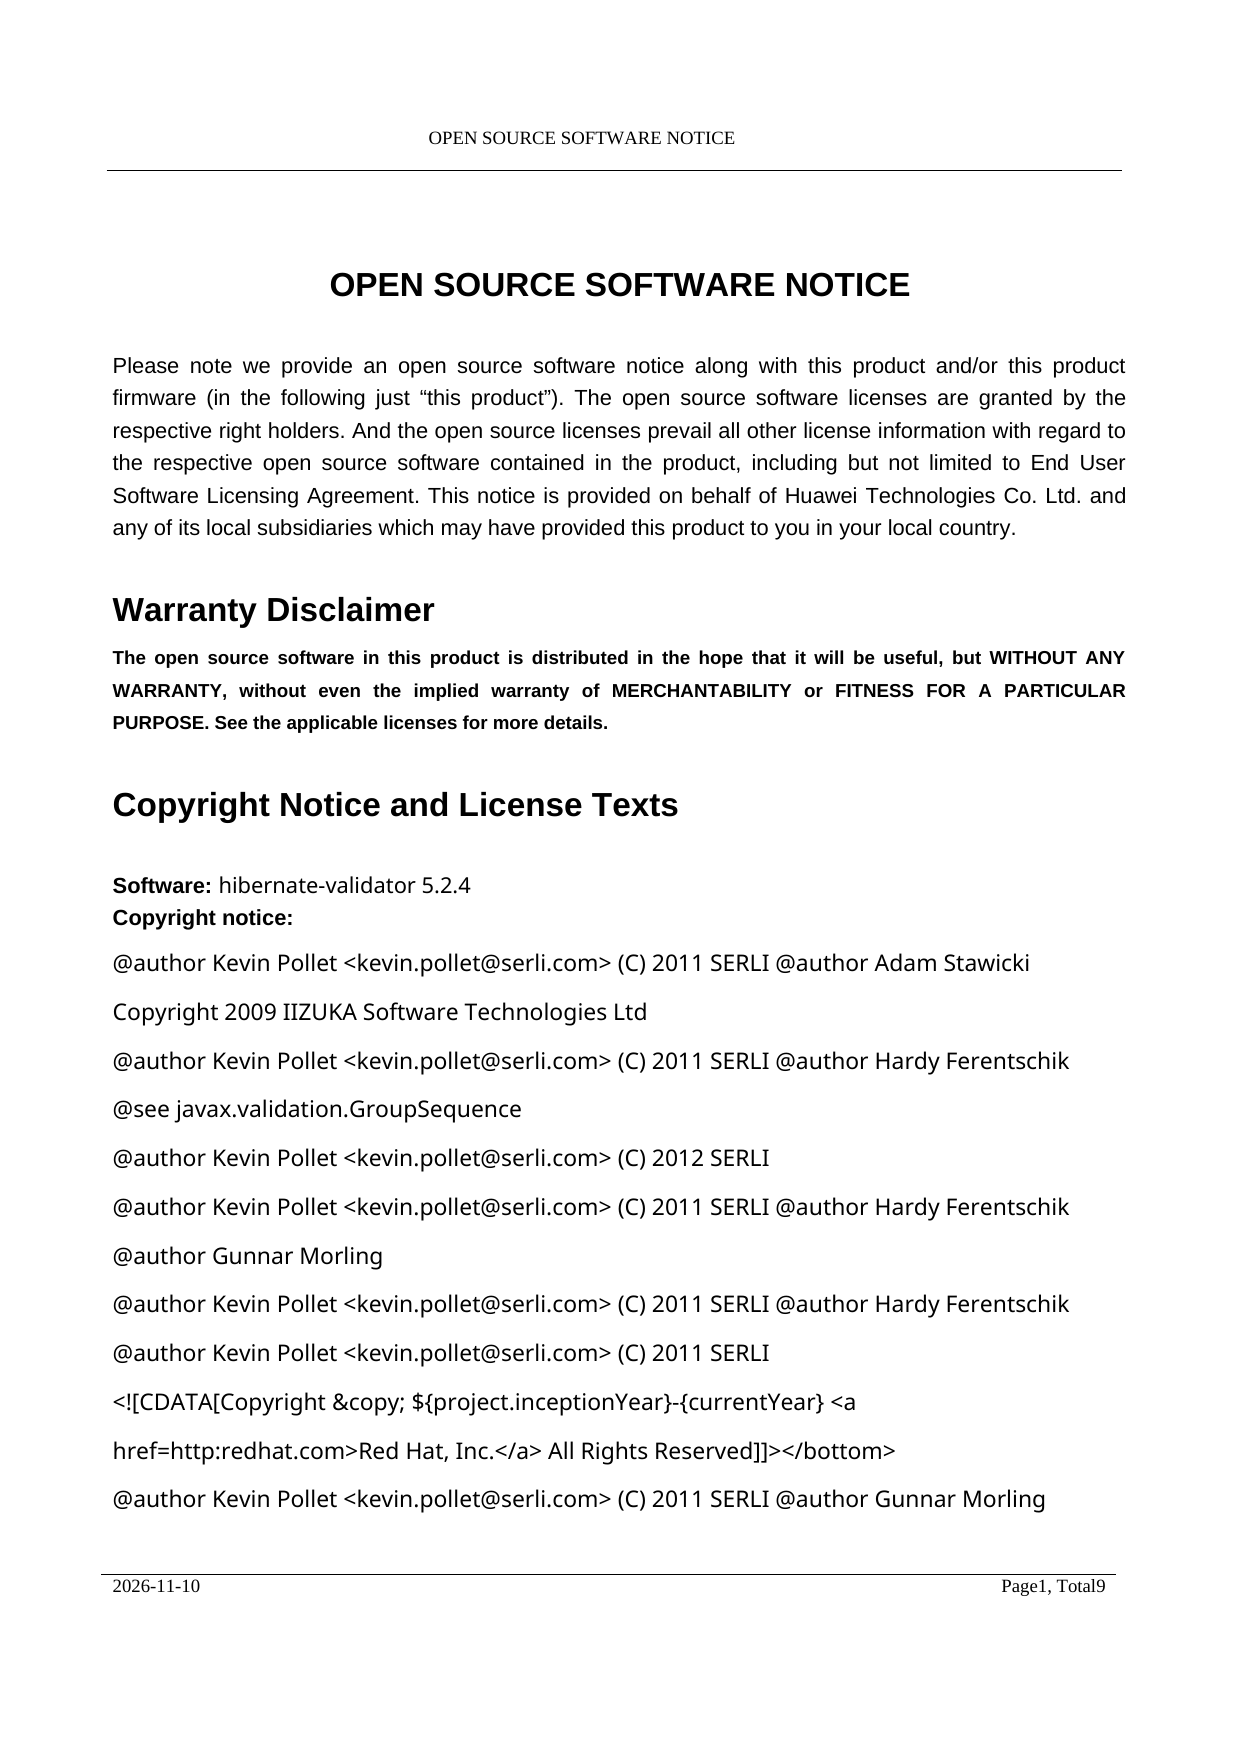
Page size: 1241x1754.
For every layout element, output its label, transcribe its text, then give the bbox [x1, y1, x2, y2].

text Please note we provide an open source software notice along with this product and/or this product firmware (in the following just “this product”). The open source software licenses are granted by the respective right holders. And the open source licenses prevail all other license information with regard to the respective open source software contained in the product, including but not limited to End User Software Licensing Agreement. This notice is provided on behalf of Huawei Technologies Co. Ltd. and any of its local subsidiaries which may have provided this product to you in your local country. [112, 349, 1128, 544]
text Warranty Disclaimer [112, 576, 1128, 641]
text The open source software in this product is distributed in the hope that it will be useful, but WITHOUT ANY WARRANTY, without even the implied warranty of MERCHANTABILITY or FITNESS FOR A PARTICULAR PURPOSE. See the applicable licenses for more details. [112, 641, 1128, 739]
text Copyright Notice and License Texts [112, 771, 1128, 836]
text Copyright notice: [112, 901, 1128, 934]
text Software: hibernate-validator 5.2.4 [112, 869, 1128, 901]
text @author Kevin Pollet <kevin.pollet@serli.com> (C) 2011 SERLI @author Adam Stawicki Copyright 2009 IIZUKA Software Technologies Ltd @author Kevin Pollet <kevin.pollet@serli.com> (C) 2011 SERLI @author Hardy Ferentschik @see javax.validation.GroupSequence @author Kevin Pollet <kevin.pollet@serli.com> (C) 2012 SERLI @author Kevin Pollet <kevin.pollet@serli.com> (C) 2011 SERLI @author Hardy Ferentschik @author Gunnar Morling @author Kevin Pollet <kevin.pollet@serli.com> (C) 2011 SERLI @author Hardy Ferentschik @author Kevin Pollet <kevin.pollet@serli.com> (C) 2011 SERLI <![CDATA[Copyright &copy; ${project.inceptionYear}-{currentYear} <a href=http:redhat.com>Red Hat, Inc.</a> All Rights Reserved]]></bottom> @author Kevin Pollet <kevin.pollet@serli.com> (C) 2011 SERLI @author Gunnar Morling [112, 947, 1128, 1564]
text OPEN SOURCE SOFTWARE NOTICE [112, 251, 1128, 316]
